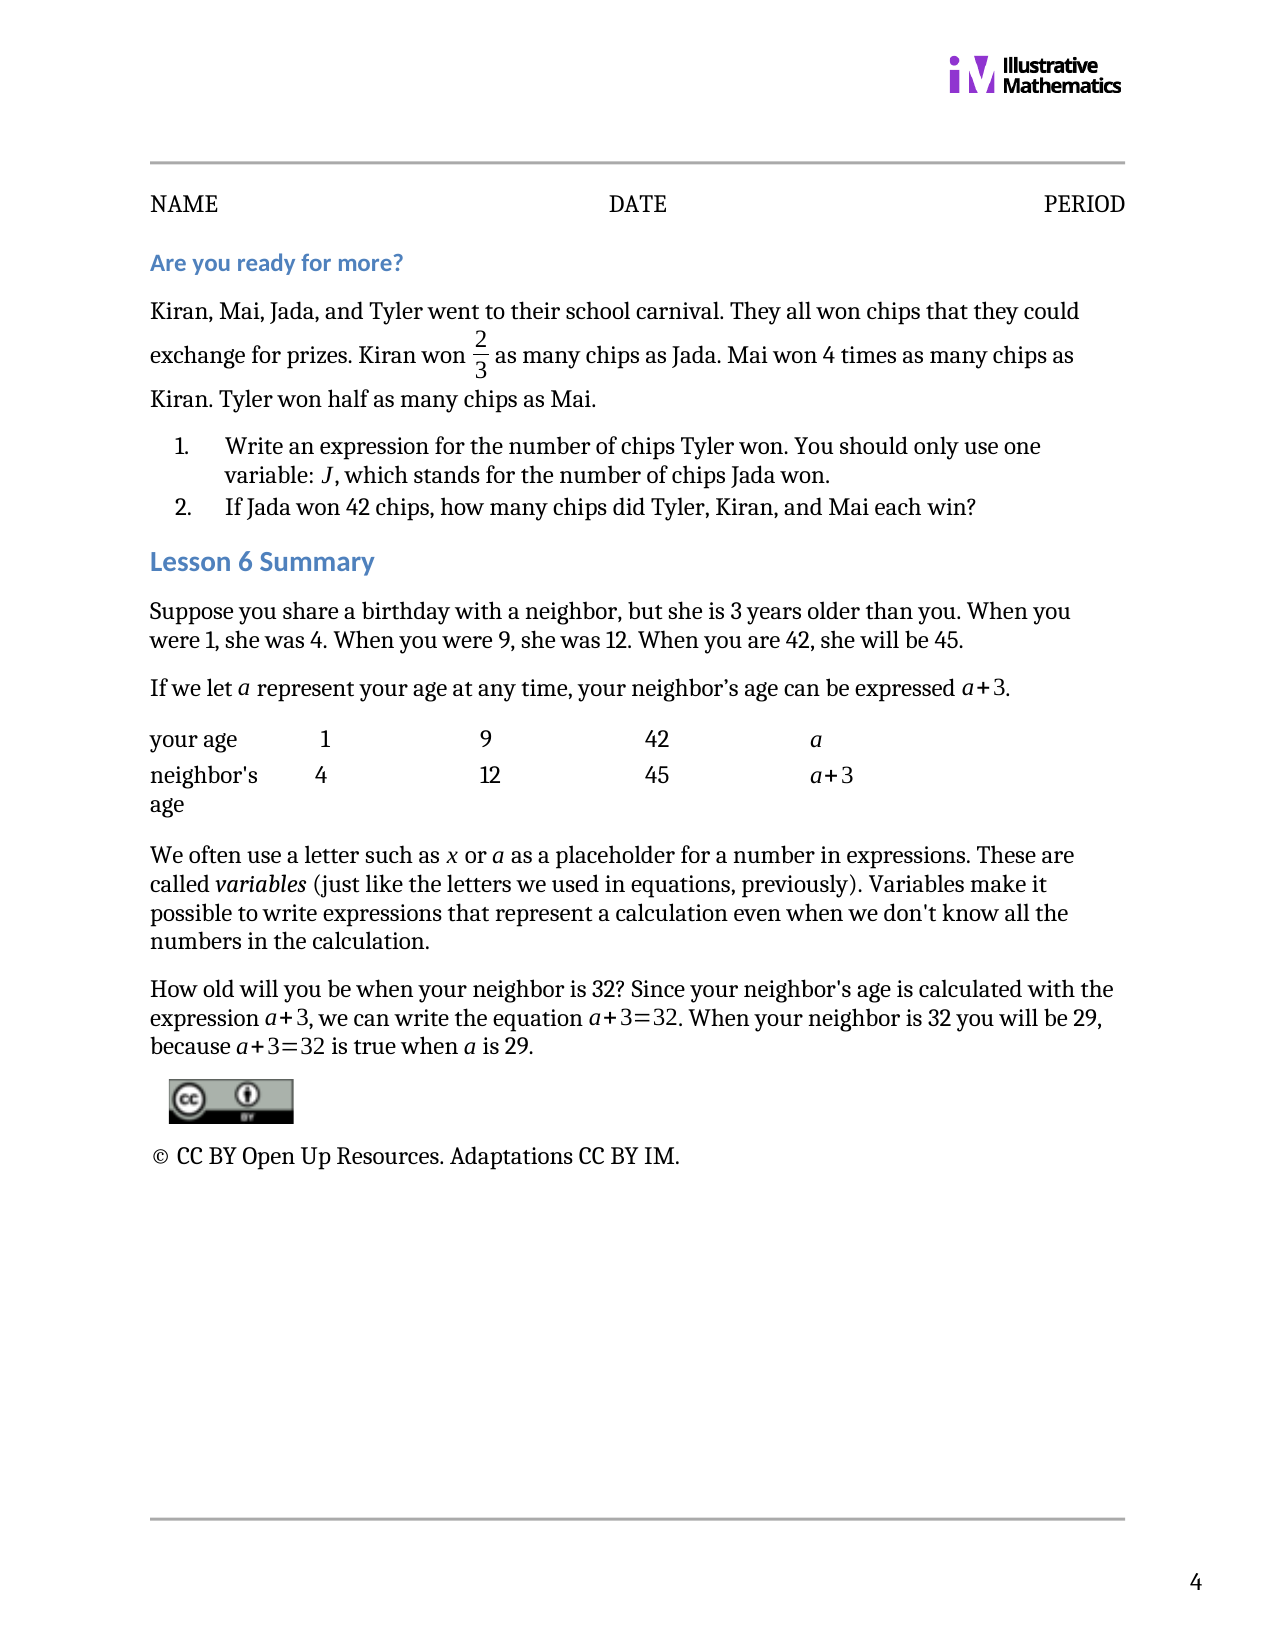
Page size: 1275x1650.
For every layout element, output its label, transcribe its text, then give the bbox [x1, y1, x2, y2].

text Kiran, Mai, Jada, and Tyler went to their school carnival. They all won chips that they could exchange for prizes. Kiran won as many chips as Jada. Mai won 4 times as many chips as Kiran. Tyler won half as many chips as Mai. [150, 297, 1125, 413]
text If we let represent your age at any time, your neighbor’s age can be expressed . [150, 673, 1125, 702]
table_cell 4 [304, 757, 469, 822]
table_cell 12 [469, 757, 634, 822]
table_header [799, 721, 964, 757]
table_header your age [139, 721, 304, 757]
list Write an expression for the number of chips Tyler won. You should only use one variable: , which stands for the number of chips Jada won. [175, 432, 1125, 489]
picture [168, 1079, 294, 1124]
text © CC BY Open Up Resources. Adaptations CC BY IM. [150, 1142, 1125, 1171]
subtitle Are you ready for more? [150, 247, 1125, 278]
list If Jada won 42 chips, how many chips did Tyler, Kiran, and Mai each win? [175, 493, 1125, 522]
text Suppose you share a birthday with a neighbor, but she is 3 years older than you. When you were 1, she was 4. When you were 9, she was 12. When you are 42, she will be 45. [150, 597, 1125, 655]
table_header 9 [469, 721, 634, 757]
picture [949, 55, 1121, 93]
text We often use a letter such as or as a placeholder for a number in expressions. These are called variables (just like the letters we used in equations, previously). Variables make it possible to write expressions that represent a calculation even when we don't know all the numbers in the calculation. [150, 841, 1125, 956]
text How old will you be when your neighbor is 32? Since your neighbor's age is calculated with the expression , we can write the equation . When your neighbor is 32 you will be 29, because is true when is 29. [150, 975, 1125, 1061]
table_header 42 [634, 721, 799, 757]
table_header 1 [304, 721, 469, 757]
table_cell [799, 757, 964, 822]
subtitle Lesson 6 Summary [150, 543, 1125, 578]
table_cell neighbor's age [139, 757, 304, 822]
table_cell 45 [634, 757, 799, 822]
